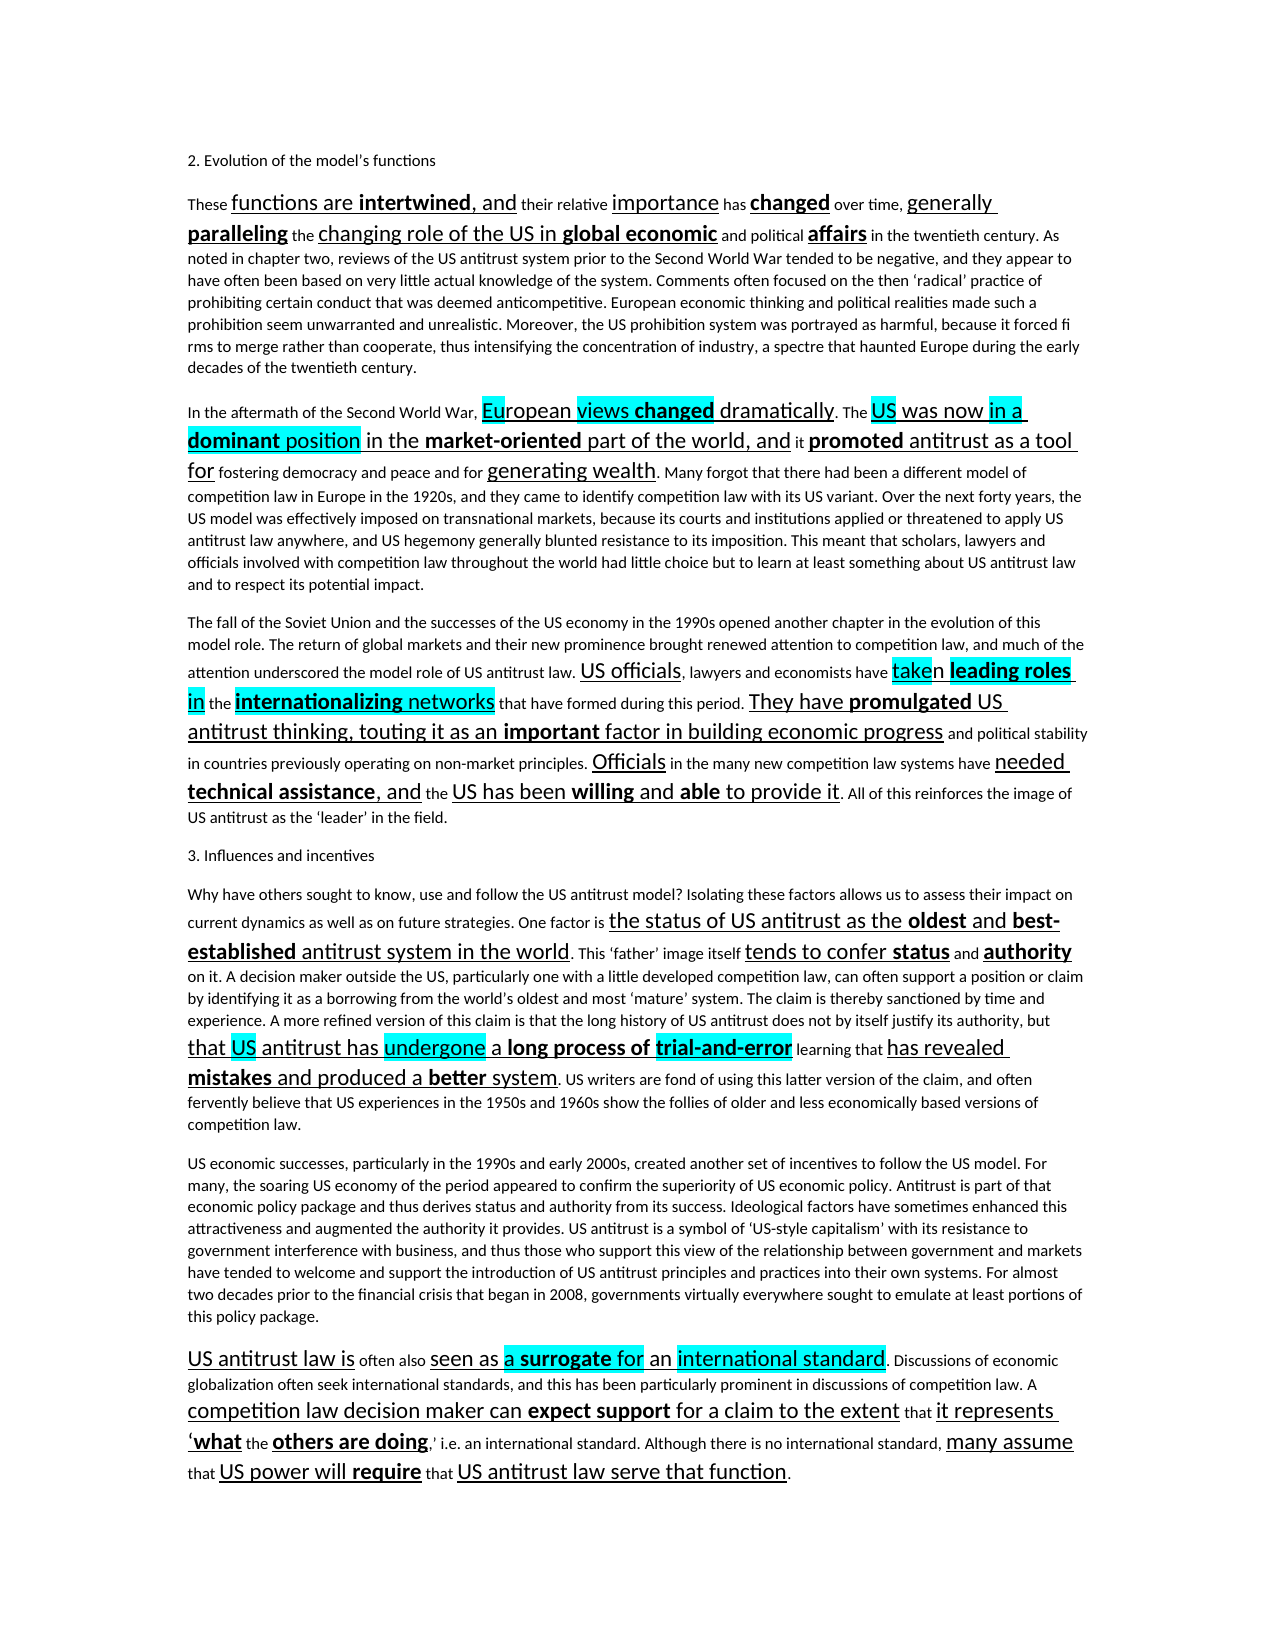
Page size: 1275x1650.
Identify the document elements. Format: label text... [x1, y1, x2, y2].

text US economic successes, particularly in the 1990s and early 2000s, created another set of incentives to follow the US model. For many, the soaring US economy of the period appeared to confirm the superiority of US economic policy. Antitrust is part of that economic policy package and thus derives status and authority from its success. Ideological factors have sometimes enhanced this attractiveness and augmented the authority it provides. US antitrust is a symbol of ‘US-style capitalism’ with its resistance to government interference with business, and thus those who support this view of the relationship between government and markets have tended to welcome and support the introduction of US antitrust principles and practices into their own systems. For almost two decades prior to the financial crisis that began in 2008, governments virtually everywhere sought to emulate at least portions of this policy package. [187, 1153, 1087, 1326]
text US antitrust law is often also seen as a surrogate for an international standard. Discussions of economic globalization often seek international standards, and this has been particularly prominent in discussions of competition law. A competition law decision maker can expect support for a claim to the extent that it represents ‘what the others are doing,’ i.e. an international standard. Although there is no international standard, many assume that US power will require that US antitrust law serve that function. [187, 1344, 1087, 1485]
text 3. Influences and incentives [187, 846, 1087, 866]
text In the aftermath of the Second World War, European views changed dramatically. The US was now in a dominant position in the market-oriented part of the world, and it promoted antitrust as a tool for fostering democracy and peace and for generating wealth. Many forgot that there had been a different model of competition law in Europe in the 1920s, and they came to identify competition law with its US variant. Over the next forty years, the US model was effectively imposed on transnational markets, because its courts and institutions applied or threatened to apply US antitrust law anywhere, and US hegemony generally blunted resistance to its imposition. This meant that scholars, lawyers and officials involved with competition law throughout the world had little choice but to learn at least something about US antitrust law and to respect its potential impact. [187, 396, 1087, 594]
text These functions are intertwined, and their relative importance has changed over time, generally paralleling the changing role of the US in global economic and political affairs in the twentieth century. As noted in chapter two, reviews of the US antitrust system prior to the Second World War tended to be negative, and they appear to have often been based on very little actual knowledge of the system. Comments often focused on the then ‘radical’ practice of prohibiting certain conduct that was deemed anticompetitive. European economic thinking and political realities made such a prohibition seem unwarranted and unrealistic. Moreover, the US prohibition system was portrayed as harmful, because it forced fi rms to merge rather than cooperate, thus intensifying the concentration of industry, a spectre that haunted Europe during the early decades of the twentieth century. [187, 188, 1087, 378]
text 2. Evolution of the model’s functions [187, 150, 1087, 170]
text The fall of the Soviet Union and the successes of the US economy in the 1990s opened another chapter in the evolution of this model role. The return of global markets and their new prominence brought renewed attention to competition law, and much of the attention underscored the model role of US antitrust law. US officials, lawyers and economists have taken leading roles in the internationalizing networks that have formed during this period. They have promulgated US antitrust thinking, touting it as an important factor in building economic progress and political stability in countries previously operating on non-market principles. Officials in the many new competition law systems have needed technical assistance, and the US has been willing and able to provide it. All of this reinforces the image of US antitrust as the ‘leader’ in the field. [187, 612, 1087, 827]
text Why have others sought to know, use and follow the US antitrust model? Isolating these factors allows us to assess their impact on current dynamics as well as on future strategies. One factor is the status of US antitrust as the oldest and best-established antitrust system in the world. This ‘father’ image itself tends to confer status and authority on it. A decision maker outside the US, particularly one with a little developed competition law, can often support a position or claim by identifying it as a borrowing from the world’s oldest and most ‘mature’ system. The claim is thereby sanctioned by time and experience. A more refined version of this claim is that the long history of US antitrust does not by itself justify its authority, but that US antitrust has undergone a long process of trial-and-error learning that has revealed mistakes and produced a better system. US writers are fond of using this latter version of the claim, and often fervently believe that US experiences in the 1950s and 1960s show the follies of older and less economically based versions of competition law. [187, 884, 1087, 1135]
